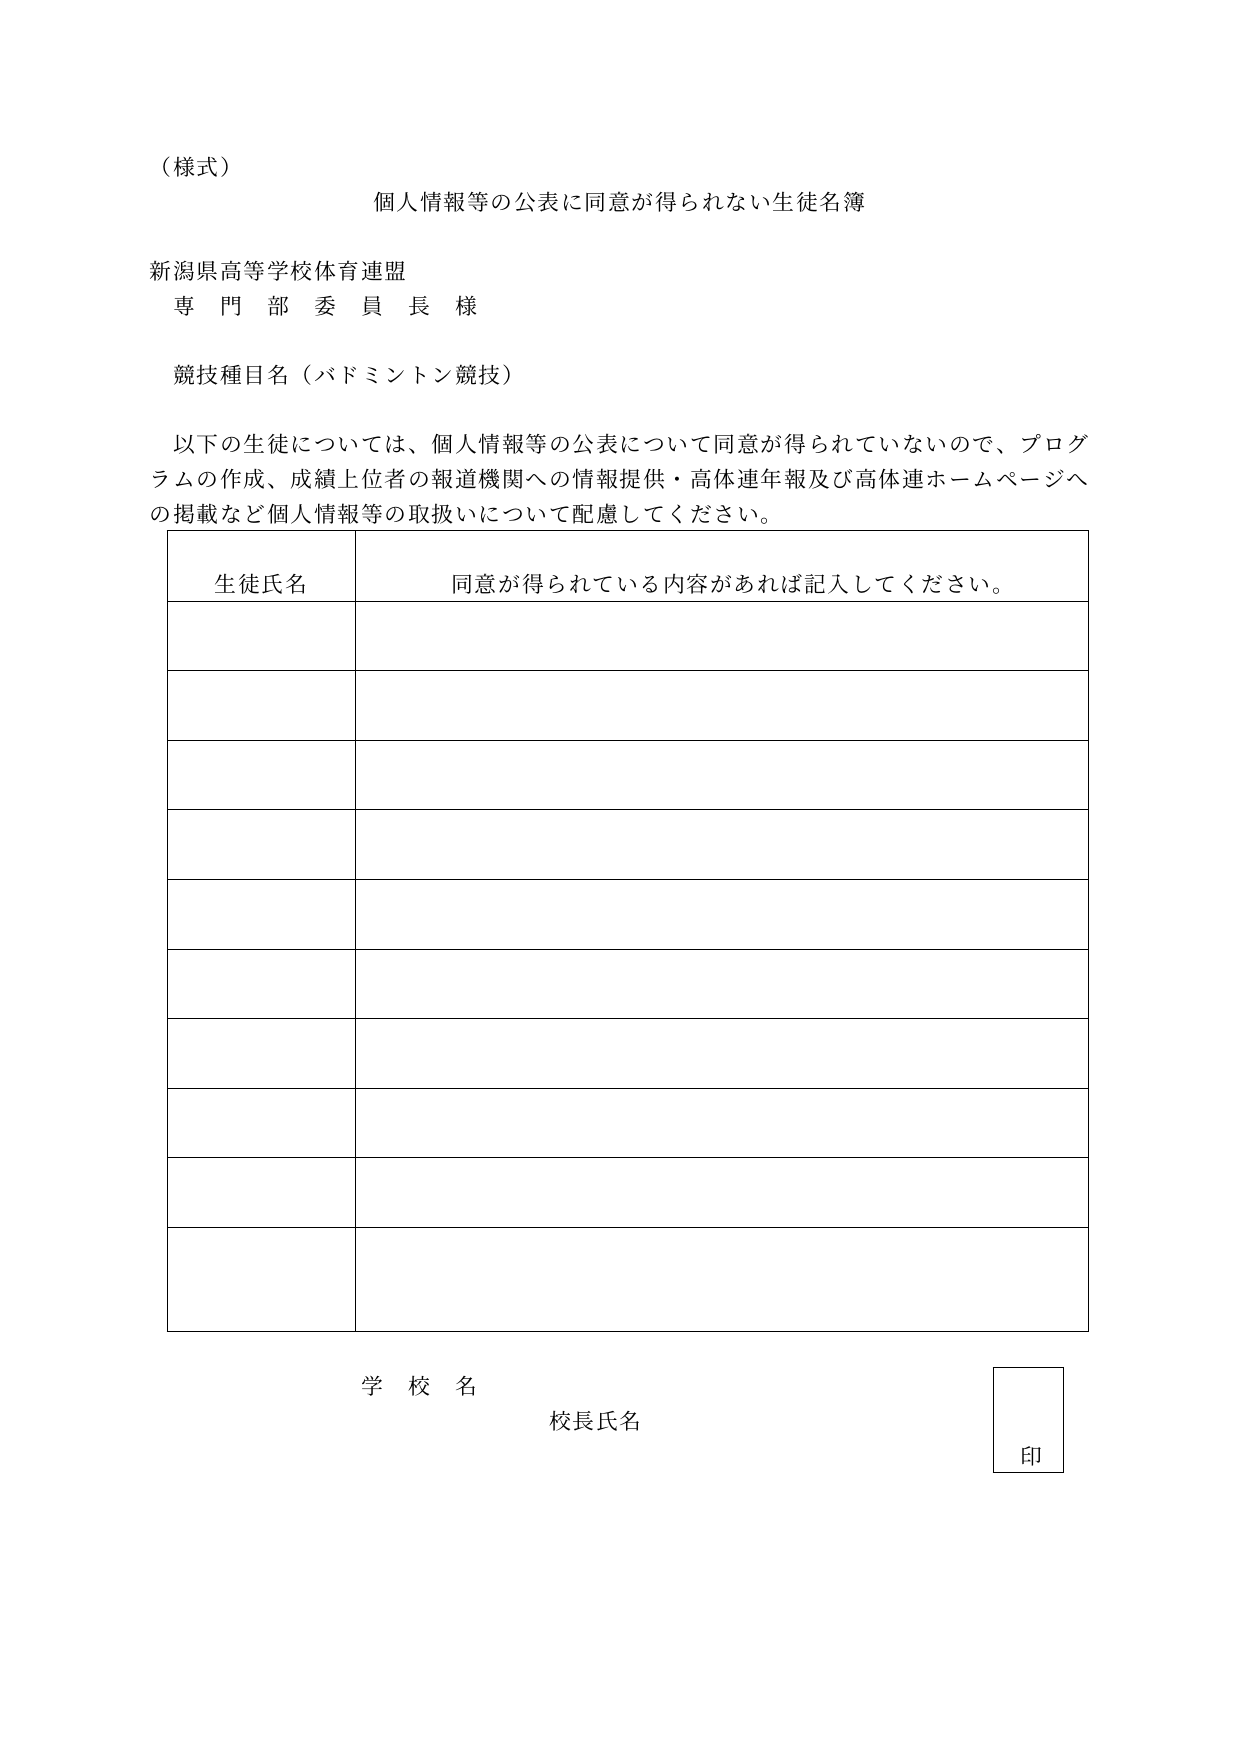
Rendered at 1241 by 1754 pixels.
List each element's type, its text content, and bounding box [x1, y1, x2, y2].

text 競技種目名（バドミントン競技） [149, 357, 1091, 391]
table_cell [168, 950, 355, 1018]
table_header 生徒氏名 [168, 531, 355, 601]
table_cell [168, 1019, 355, 1088]
table_cell [356, 1089, 1088, 1157]
table_cell [168, 880, 355, 948]
table_cell [356, 1019, 1088, 1088]
table_cell [356, 741, 1088, 809]
table_cell [168, 671, 355, 740]
text 個人情報等の公表に同意が得られない生徒名簿 [149, 183, 1091, 218]
text 新潟県高等学校体育連盟 [149, 253, 1091, 287]
table_cell [356, 810, 1088, 879]
table_cell [168, 1228, 355, 1331]
table_header 印 [994, 1368, 1063, 1472]
table_cell [168, 741, 355, 809]
table_cell [356, 950, 1088, 1018]
table_cell [168, 602, 355, 670]
table_cell [356, 880, 1088, 948]
table_cell [168, 810, 355, 879]
table_cell [356, 1158, 1088, 1227]
table_cell [168, 1158, 355, 1227]
text 以下の生徒については、個人情報等の公表について同意が得られていないので、プログラムの作成、成績上位者の報道機関への情報提供・高体連年報及び高体連ホームページへの掲載など個人情報等の取扱いについて配慮してください。 [149, 426, 1091, 530]
text 専 門 部 委 員 長 様 [149, 287, 1091, 322]
text （様式） [149, 148, 1091, 183]
table_header 同意が得られている内容があれば記入してください。 [356, 531, 1088, 601]
table_cell [168, 1089, 355, 1157]
table_cell [356, 1228, 1088, 1331]
table_header 学 校 名 校長氏名 [155, 1367, 993, 1472]
table_cell [356, 671, 1088, 740]
table_cell [356, 602, 1088, 670]
